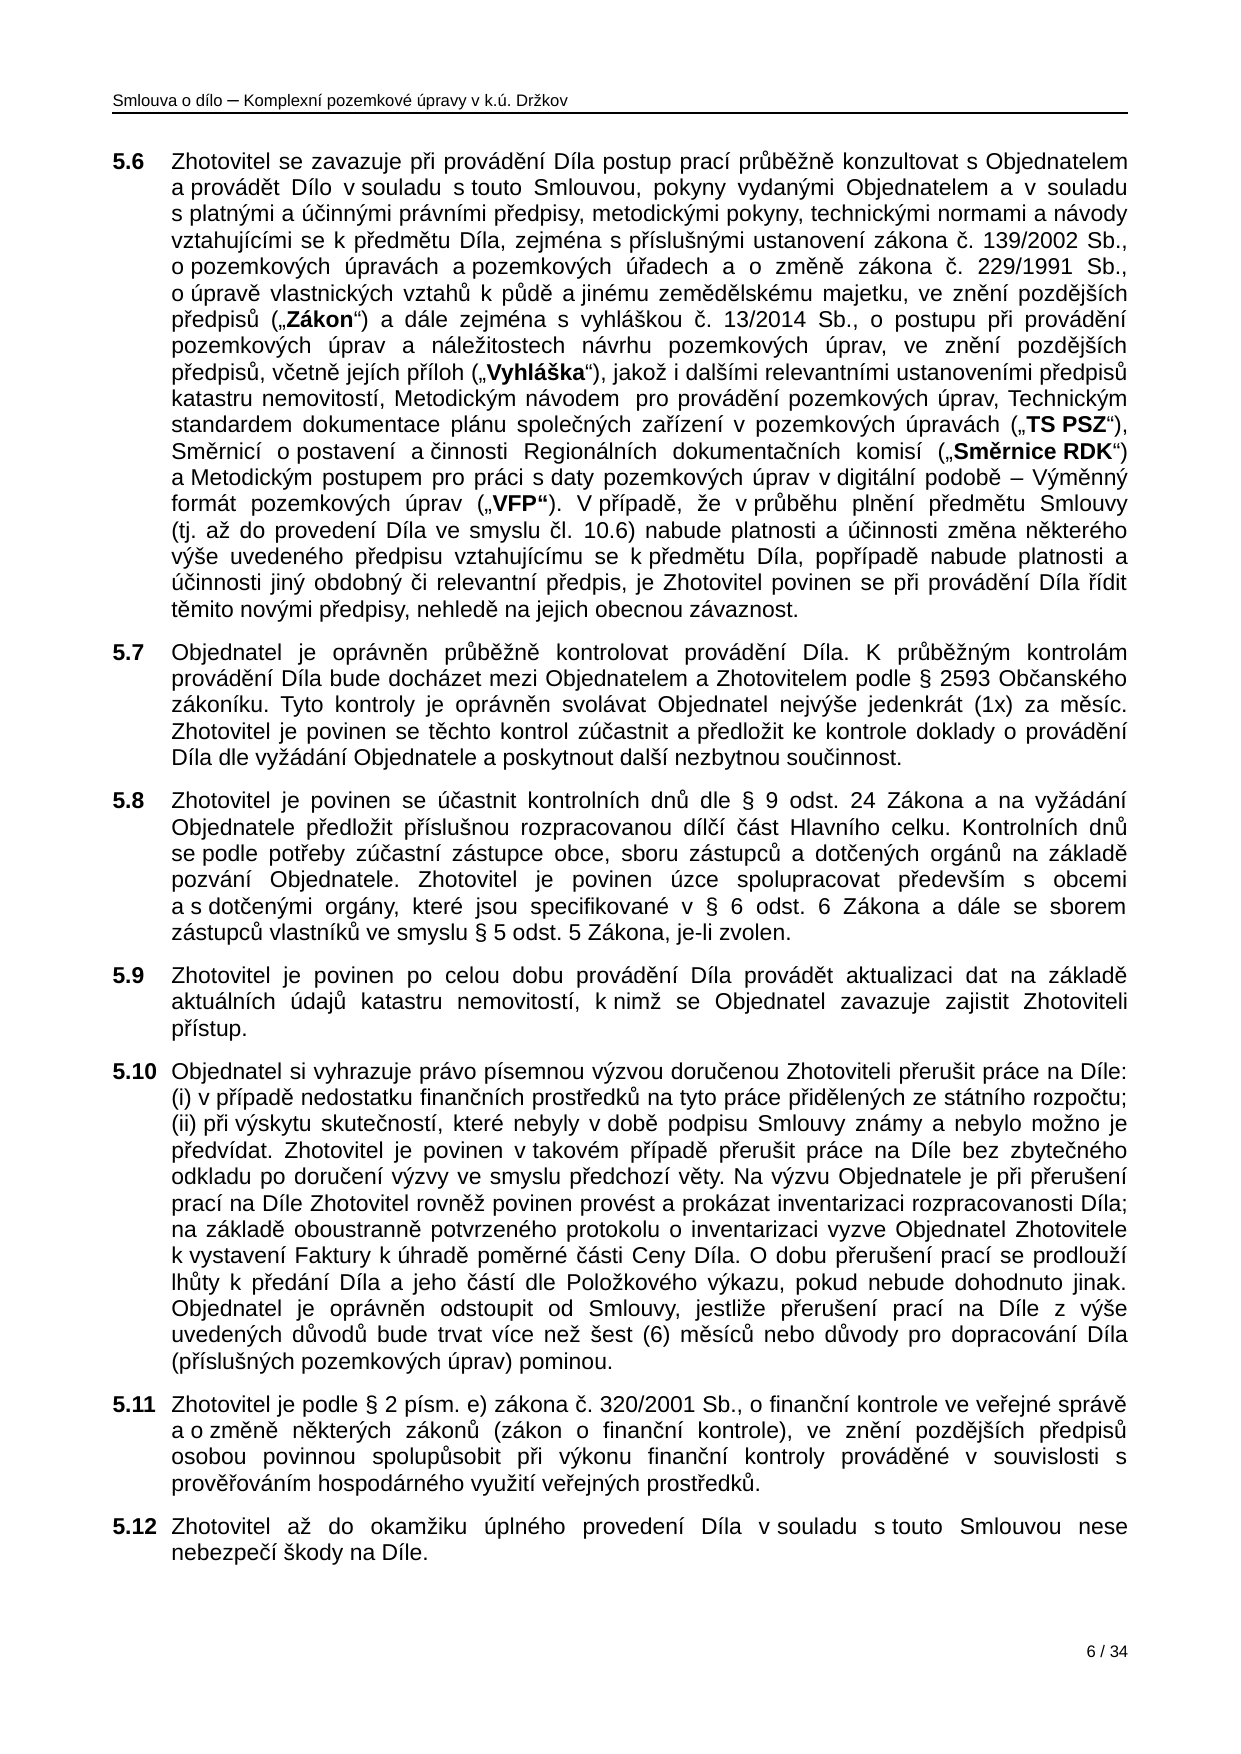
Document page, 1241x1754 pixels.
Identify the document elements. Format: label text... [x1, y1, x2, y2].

text Zhotovitel se zavazuje při provádění Díla postup prací průběžně konzultovat s Objednatelem a provádět Dílo v souladu s touto Smlouvou, pokyny vydanými Objednatelem a v souladu s platnými a účinnými právními předpisy, metodickými pokyny, technickými normami a návody vztahujícími se k předmětu Díla, zejména s příslušnými ustanovení zákona č. 139/2002 Sb., o pozemkových úpravách a pozemkových úřadech a o změně zákona č. 229/1991 Sb., o úpravě vlastnických vztahů k půdě a jinému zemědělskému majetku, ve znění pozdějších předpisů („Zákon“) a dále zejména s vyhláškou č. 13/2014 Sb., o postupu při provádění pozemkových úprav a náležitostech návrhu pozemkových úprav, ve znění pozdějších předpisů, včetně jejích příloh („Vyhláška“), jakož i dalšími relevantními ustanoveními předpisů katastru nemovitostí, Metodickým návodem pro provádění pozemkových úprav, Technickým standardem dokumentace plánu společných zařízení v pozemkových úpravách („TS PSZ“), Směrnicí o postavení a činnosti Regionálních dokumentačních komisí („Směrnice RDK“) a Metodickým postupem pro práci s daty pozemkových úprav v digitální podobě – Výměnný formát pozemkových úprav („VFP“). V případě, že v průběhu plnění předmětu Smlouvy (tj. až do provedení Díla ve smyslu čl. 10.6) nabude platnosti a účinnosti změna některého výše uvedeného předpisu vztahujícímu se k předmětu Díla, popřípadě nabude platnosti a účinnosti jiný obdobný či relevantní předpis, je Zhotovitel povinen se při provádění Díla řídit těmito novými předpisy, nehledě na jejich obecnou závaznost. [112, 148, 1128, 622]
text Objednatel si vyhrazuje právo písemnou výzvou doručenou Zhotoviteli přerušit práce na Díle: (i) v případě nedostatku finančních prostředků na tyto práce přidělených ze státního rozpočtu; (ii) při výskytu skutečností, které nebyly v době podpisu Smlouvy známy a nebylo možno je předvídat. Zhotovitel je povinen v takovém případě přerušit práce na Díle bez zbytečného odkladu po doručení výzvy ve smyslu předchozí věty. Na výzvu Objednatele je při přerušení prací na Díle Zhotovitel rovněž povinen provést a prokázat inventarizaci rozpracovanosti Díla; na základě oboustranně potvrzeného protokolu o inventarizaci vyzve Objednatel Zhotovitele k vystavení Faktury k úhradě poměrné části Ceny Díla. O dobu přerušení prací se prodlouží lhůty k předání Díla a jeho částí dle Položkového výkazu, pokud nebude dohodnuto jinak. Objednatel je oprávněn odstoupit od Smlouvy, jestliže přerušení prací na Díle z výše uvedených důvodů bude trvat více než šest (6) měsíců nebo důvody pro dopracování Díla (příslušných pozemkových úprav) pominou. [112, 1058, 1128, 1374]
text Objednatel je oprávněn průběžně kontrolovat provádění Díla. K průběžným kontrolám provádění Díla bude docházet mezi Objednatelem a Zhotovitelem podle § 2593 Občanského zákoníku. Tyto kontroly je oprávněn svolávat Objednatel nejvýše jedenkrát (1x) za měsíc. Zhotovitel je povinen se těchto kontrol zúčastnit a předložit ke kontrole doklady o provádění Díla dle vyžádání Objednatele a poskytnout další nezbytnou součinnost. [112, 639, 1128, 771]
text Zhotovitel je povinen po celou dobu provádění Díla provádět aktualizaci dat na základě aktuálních údajů katastru nemovitostí, k nimž se Objednatel zavazuje zajistit Zhotoviteli přístup. [112, 962, 1128, 1041]
text Zhotovitel až do okamžiku úplného provedení Díla v souladu s touto Smlouvou nese nebezpečí škody na Díle. [112, 1513, 1128, 1565]
text Zhotovitel je podle § 2 písm. e) zákona č. 320/2001 Sb., o finanční kontrole ve veřejné správě a o změně některých zákonů (zákon o finanční kontrole), ve znění pozdějších předpisů osobou povinnou spolupůsobit při výkonu finanční kontroly prováděné v souvislosti s prověřováním hospodárného využití veřejných prostředků. [112, 1391, 1128, 1496]
text Zhotovitel je povinen se účastnit kontrolních dnů dle § 9 odst. 24 Zákona a na vyžádání Objednatele předložit příslušnou rozpracovanou dílčí část Hlavního celku. Kontrolních dnů se podle potřeby zúčastní zástupce obce, sboru zástupců a dotčených orgánů na základě pozvání Objednatele. Zhotovitel je povinen úzce spolupracovat především s obcemi a s dotčenými orgány, které jsou specifikované v § 6 odst. 6 Zákona a dále se sborem zástupců vlastníků ve smyslu § 5 odst. 5 Zákona, je-li zvolen. [112, 787, 1128, 945]
